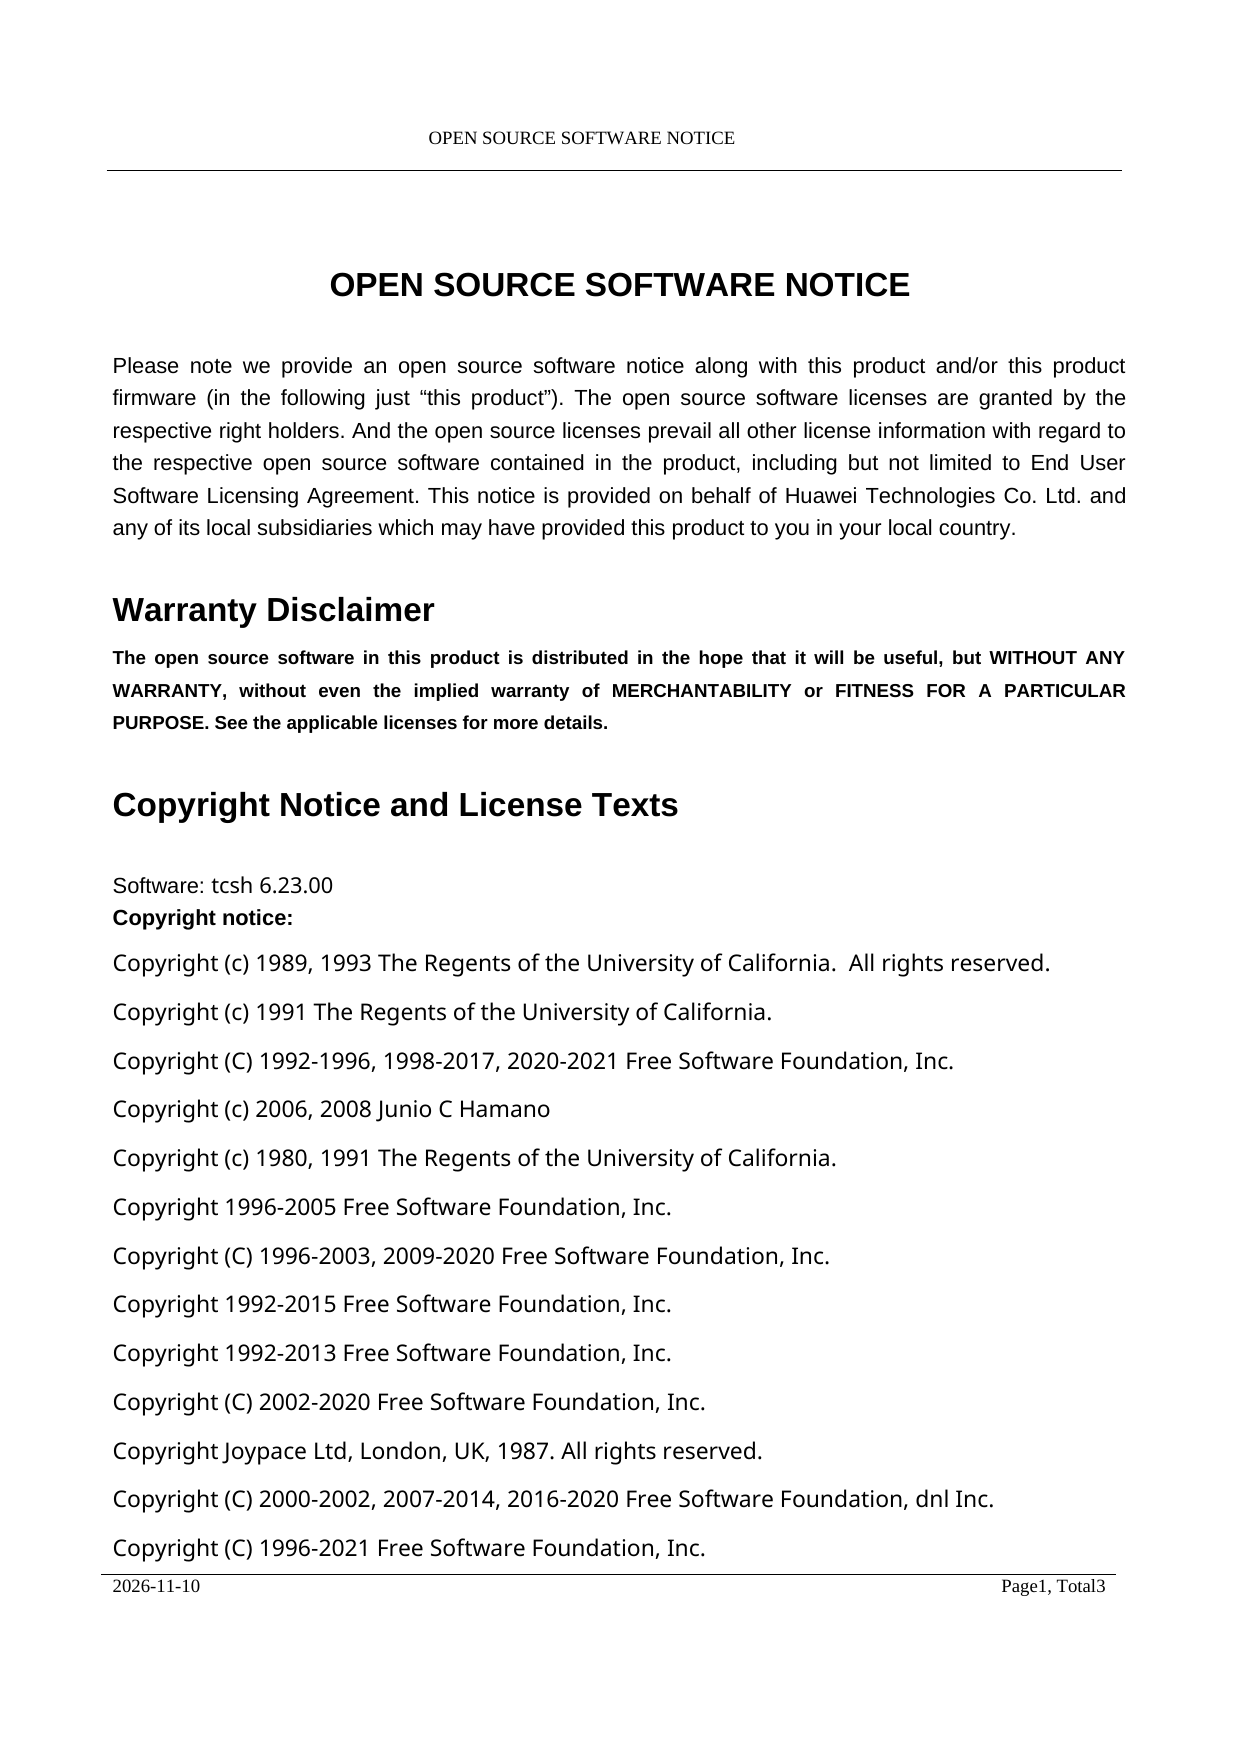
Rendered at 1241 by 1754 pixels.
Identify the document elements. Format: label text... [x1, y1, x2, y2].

text Copyright notice: [112, 901, 1128, 934]
text Software: tcsh 6.23.00 [112, 869, 1128, 901]
text The open source software in this product is distributed in the hope that it will be useful, but WITHOUT ANY WARRANTY, without even the implied warranty of MERCHANTABILITY or FITNESS FOR A PARTICULAR PURPOSE. See the applicable licenses for more details. [112, 641, 1128, 739]
text OPEN SOURCE SOFTWARE NOTICE [112, 251, 1128, 316]
text Warranty Disclaimer [112, 576, 1128, 641]
text Copyright Notice and License Texts [112, 771, 1128, 836]
text Please note we provide an open source software notice along with this product and/or this product firmware (in the following just “this product”). The open source software licenses are granted by the respective right holders. And the open source licenses prevail all other license information with regard to the respective open source software contained in the product, including but not limited to End User Software Licensing Agreement. This notice is provided on behalf of Huawei Technologies Co. Ltd. and any of its local subsidiaries which may have provided this product to you in your local country. [112, 349, 1128, 544]
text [112, 947, 1128, 1564]
